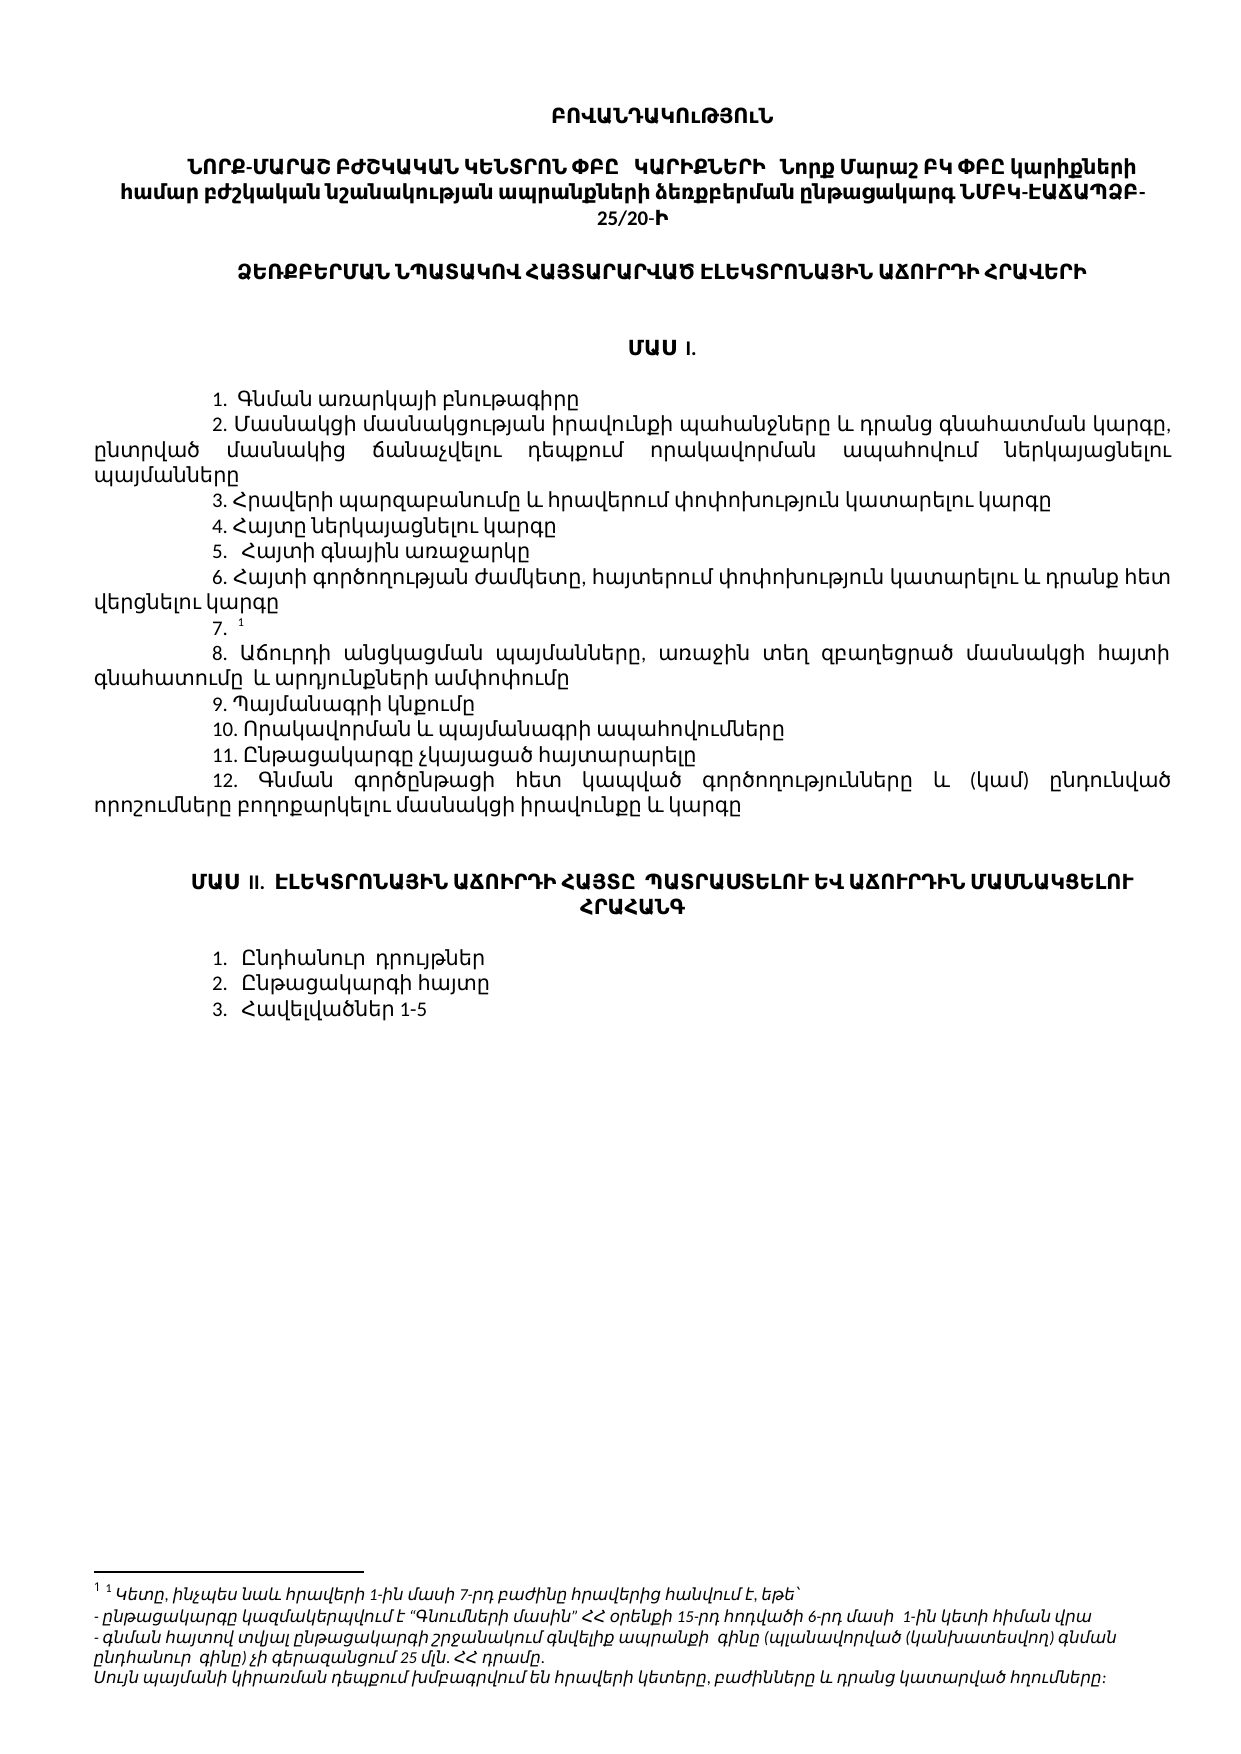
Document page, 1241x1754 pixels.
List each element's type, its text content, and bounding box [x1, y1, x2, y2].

text 3. Հրավերի պարզաբանումը և հրավերում փոփոխություն կատարելու կարգը [94, 488, 1171, 513]
text 2. Ընթացակարգի հայտը [94, 971, 1171, 996]
text ՆՈՐՔ-ՄԱՐԱՇ ԲԺՇԿԱԿԱՆ ԿԵՆՏՐՈՆ ՓԲԸ ԿԱՐԻՔՆԵՐԻ Նորք Մարաշ ԲԿ ՓԲԸ կարիքների համար բժշկական նշանակության ապրանքների ձեռքբերման ընթացակարգ ՆՄԲԿ-ԷԱՃԱՊՁԲ-25/20-Ի [94, 154, 1171, 230]
text 6. Հայտի գործողության ժամկետը, հայտերում փոփոխություն կատարելու և դրանք հետ վերցնելու կարգը [94, 564, 1171, 615]
text ՄԱՍ II. ԷԼԵԿՏՐՈՆԱՅԻՆ ԱՃՈԻՐԴԻ ՀԱՅՏԸ ՊԱՏՐԱՍՏԵԼՈՒ ԵՎ ԱՃՈՒՐԴԻՆ ՄԱՍՆԱԿՑԵԼՈՒ ՀՐԱՀԱՆԳ [94, 869, 1171, 920]
text ՄԱՍ I. [94, 335, 1171, 361]
text 11. Ընթացակարգը չկայացած հայտարարելը [94, 742, 1171, 767]
text 1. Ընդհանուր դրույթներ [94, 945, 1171, 971]
text 12. Գնման գործընթացի հետ կապված գործողությունները և (կամ) ընդունված որոշումները բողոքարկելու մասնակցի իրավունքը և կարգը [94, 767, 1171, 818]
text 8. Աճուրդի անցկացման պայմանները, առաջին տեղ զբաղեցրած մասնակցի հայտի գնահատումը և արդյունքների ամփոփումը [94, 640, 1171, 691]
text 4. Հայտը ներկայացնելու կարգը [94, 513, 1171, 538]
text 3. Հավելվածներ 1-5 [94, 996, 1171, 1021]
text 5. Հայտի գնային առաջարկը [94, 538, 1171, 564]
text 7. 1 [94, 615, 1171, 640]
text 2. Մասնակցի մասնակցության իրավունքի պահանջները և դրանց գնահատման կարգը, ընտրված մասնակից ճանաչվելու դեպքում որակավորման ապահովում ներկայացնելու պայմանները [94, 411, 1171, 488]
text 1. Գնման առարկայի բնութագիրը [94, 386, 1171, 411]
text ԲՈՎԱՆԴԱԿՈւԹՅՈւՆ [94, 103, 1171, 128]
text ՁԵՌՔԲԵՐՄԱՆ ՆՊԱՏԱԿՈՎ ՀԱՅՏԱՐԱՐՎԱԾ ԷԼԵԿՏՐՈՆԱՅԻՆ ԱՃՈՒՐԴԻ ՀՐԱՎԵՐԻ [94, 259, 1171, 284]
text 9. Պայմանագրի կնքումը [94, 691, 1171, 716]
text 10. Որակավորման և պայմանագրի ապահովումները [94, 716, 1171, 742]
